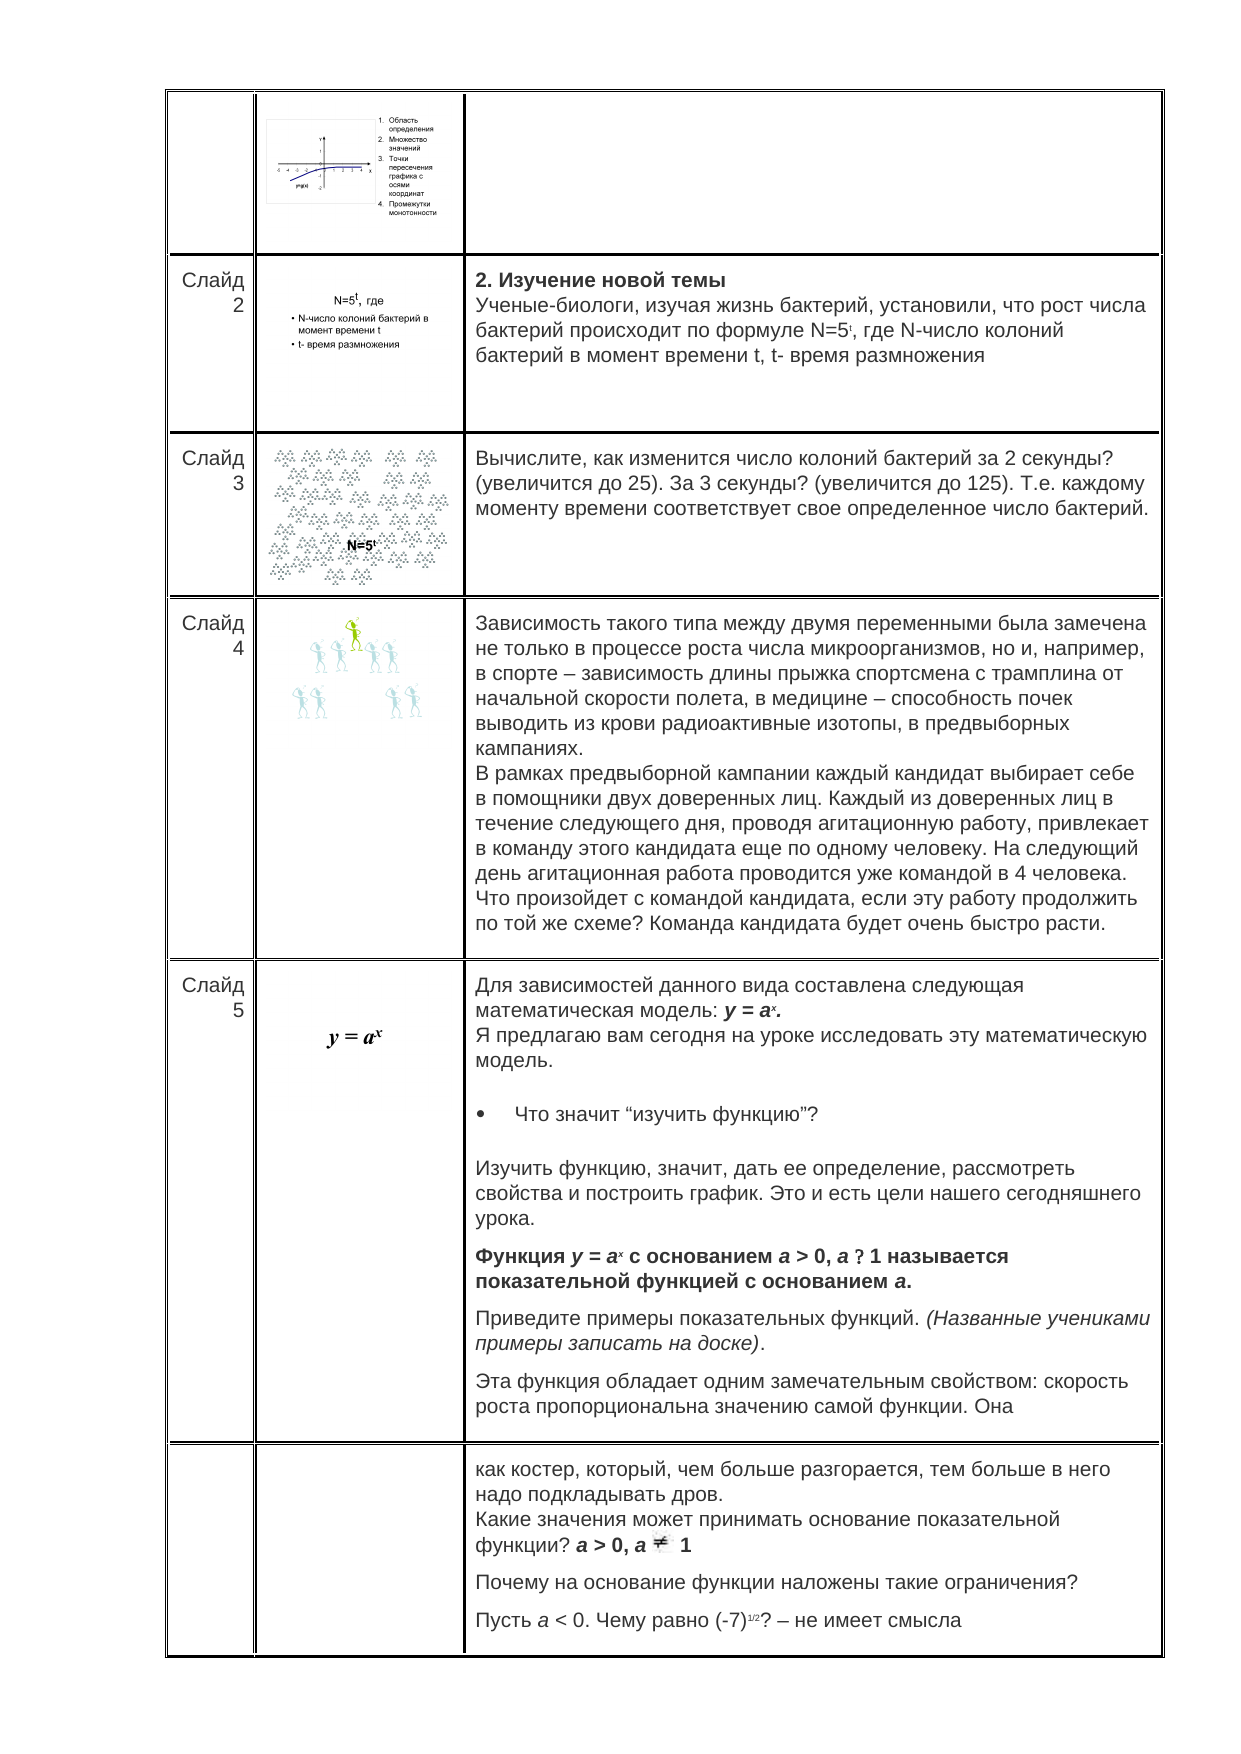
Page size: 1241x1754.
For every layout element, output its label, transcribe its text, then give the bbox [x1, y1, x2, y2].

table_cell Вычислите, как изменится число колоний бактерий за 2 секунды? (увеличится до 25). За 3 секунды? (увеличится до 125). Т.е. каждому моменту времени соответствует свое определенное число бактерий. [466, 431, 1161, 595]
table_cell Зависимость такого типа между двумя переменными была замечена не только в процессе роста числа микроорганизмов, но и, например, в спорте – зависимость длины прыжка спортсмена с трамплина от начальной скорости полета, в медицине – способность почек выводить из крови радиоактивные изотопы, в предвыборных кампаниях. В рамках предвыборной кампании каждый кандидат выбирает себе в помощники двух доверенных лиц. Каждый из доверенных лиц в течение следующего дня, проводя агитационную работу, привлекает в команду этого кандидата еще по одному человеку. На следующий день агитационная работа проводится уже командой в 4 человека. Что произойдет с командой кандидата, если эту работу продолжить по той же схеме? Команда кандидата будет очень быстро расти. [466, 595, 1162, 958]
table_cell Для зависимостей данного вида составлена следующая математическая модель: y = ax. Я предлагаю вам сегодня на уроке исследовать эту математическую модель. Что значит “изучить функцию”? Изучить функцию, значит, дать ее определение, рассмотреть свойства и построить график. Это и есть цели нашего сегодняшнего урока. Функция y = ax с основанием а > 0, а  1 называется показательной функцией с основанием а. Приведите примеры показательных функций. (Названные учениками примеры записать на доске). Эта функция обладает одним замечательным свойством: скорость роста пропорциональна значению самой функции. Она [464, 958, 1163, 1441]
table_cell [257, 434, 463, 595]
table_cell Слайд 5 [166, 958, 255, 1441]
table_cell [464, 92, 1161, 253]
table_cell [257, 599, 463, 958]
picture [266, 971, 452, 1111]
picture [266, 609, 452, 749]
table_cell [257, 961, 463, 1441]
picture [266, 102, 452, 242]
table_cell [255, 92, 464, 253]
picture [266, 445, 452, 585]
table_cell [464, 1441, 1162, 1655]
table_cell Слайд 3 [168, 431, 253, 595]
table_cell Слайд 2 [166, 253, 253, 431]
table_cell Слайд 4 [168, 595, 253, 958]
table_cell [166, 90, 255, 253]
picture [652, 1530, 674, 1553]
table_cell [168, 1441, 255, 1655]
table_cell [257, 256, 463, 431]
picture [266, 267, 452, 406]
table_cell 2. Изучение новой темы Ученые-биологи, изучая жизнь бактерий, установили, что рост числа бактерий происходит по формуле N=5t, где N-число колоний бактерий в момент времени t, t- время размножения [466, 253, 1163, 431]
table_cell [255, 1445, 464, 1655]
